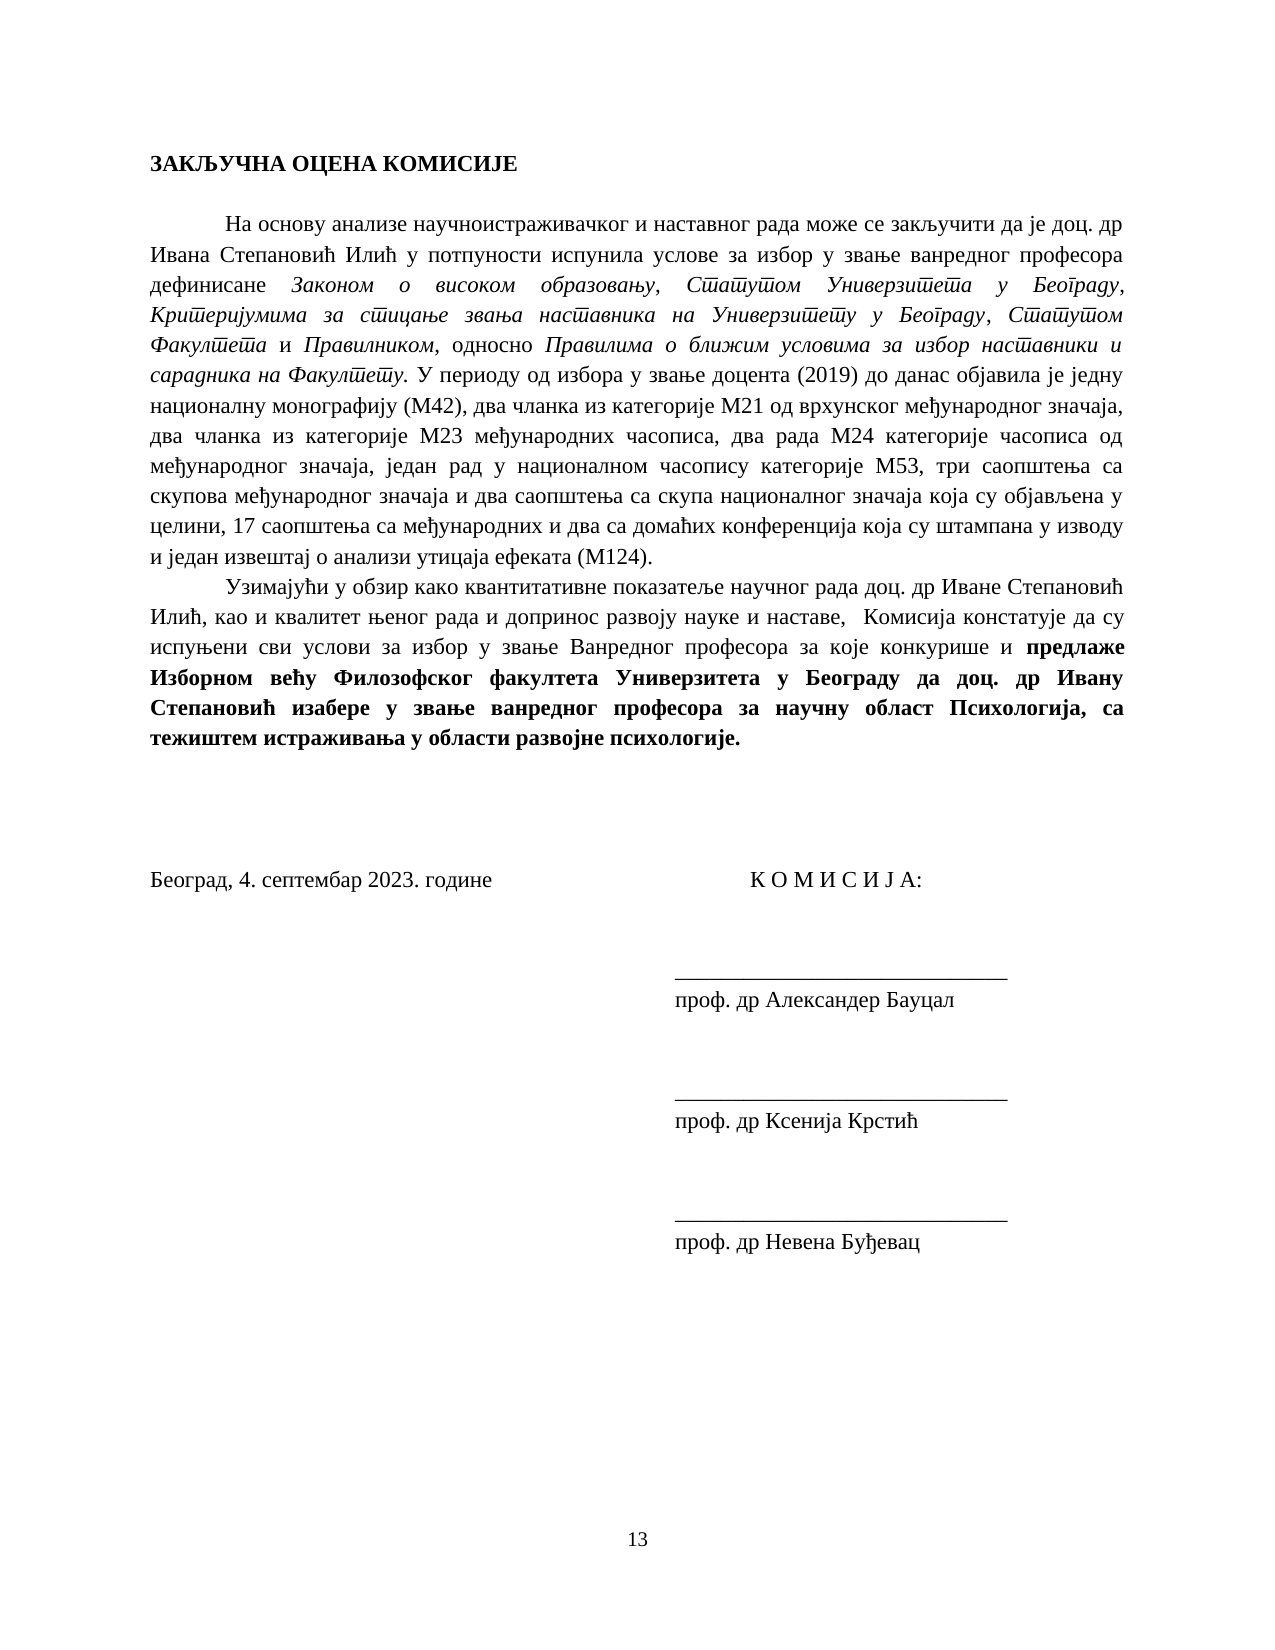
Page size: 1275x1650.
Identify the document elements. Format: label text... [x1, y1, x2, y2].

text проф. др Ксенија Крстић [150, 1107, 1125, 1134]
text ЗАКЉУЧНА ОЦЕНА КОМИСИЈЕ [150, 150, 1125, 176]
text _____________________________ [150, 956, 1125, 983]
text проф. др Невена Буђевац [150, 1228, 1125, 1254]
text Узимајући у обзир како квантитативне показатеље научног рада доц. др Иване Степановић Илић, као и квалитет њеног рада и допринос развоју науке и наставе, Комисија констатује да су испуњени сви услови за избор у звање Ванредног професора за које конкурише и предлаже Изборном већу Филозофског факултета Универзитета у Београду да доц. др Ивану Степановић изабере у звање ванредног професора за научну област Психологија, са тежиштем истраживања у области развојне психологије. [150, 573, 1125, 750]
text _____________________________ [150, 1077, 1125, 1103]
text _____________________________ [150, 1198, 1125, 1224]
text проф. др Александер Бауцал [150, 986, 1125, 1013]
text Београд, 4. септембар 2023. године К О М И С И Ј А: [150, 866, 1125, 892]
text На основу анализе научноистраживачког и наставног рада може се закључити да је доц. др Ивана Степановић Илић у потпуности испунила услове за избор у звање ванредног професора дефинисане Законом о високом образовању, Статутом Универзитета у Београду, Критеријумима за стицање звања наставника на Универзитету у Београду, Статутом Факултета и Правилником, односно Правилима о ближим условима за избор наставники и сарадника на Факултету. У периоду од избора у звање доцента (2019) до данас објавила је једну националну монографију (М42), два чланка из категорије М21 од врхунског међународног значаја, два чланка из категорије М23 међународних часописа, два рада М24 категорије часописа од међународног значаја, један рад у националном часопису категорије М53, три саопштења са скупова међународног значаја и два саопштења са скупа националног значаја која су објављена у целини, 17 саопштења са међународних и два са домаћих конференција која су штампана у изводу и један извештај о анализи утицаја ефеката (М124). [150, 210, 1125, 569]
